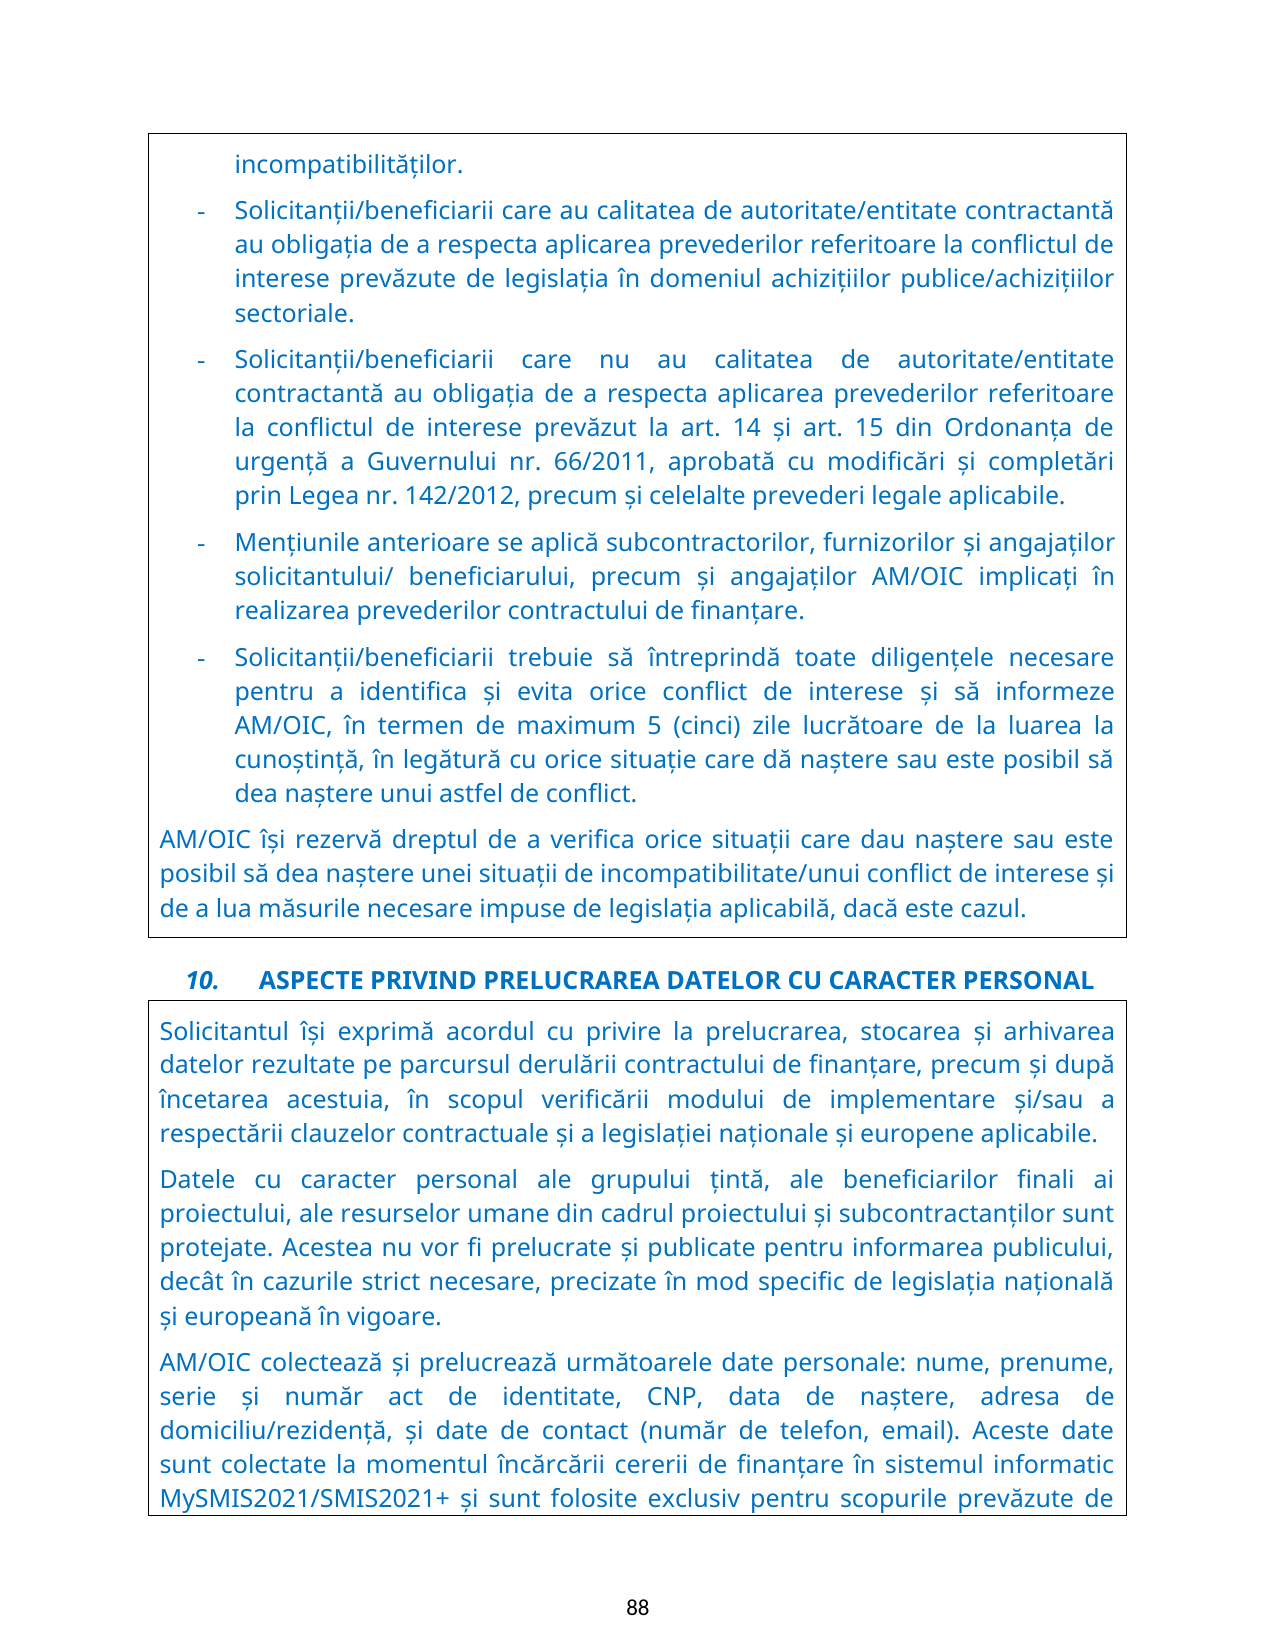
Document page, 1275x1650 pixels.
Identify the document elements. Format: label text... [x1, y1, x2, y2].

subtitle ASPECTE PRIVIND PRELUCRAREA DATELOR CU CARACTER PERSONAL [185, 963, 1127, 997]
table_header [149, 1001, 1126, 1515]
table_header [149, 134, 1126, 937]
